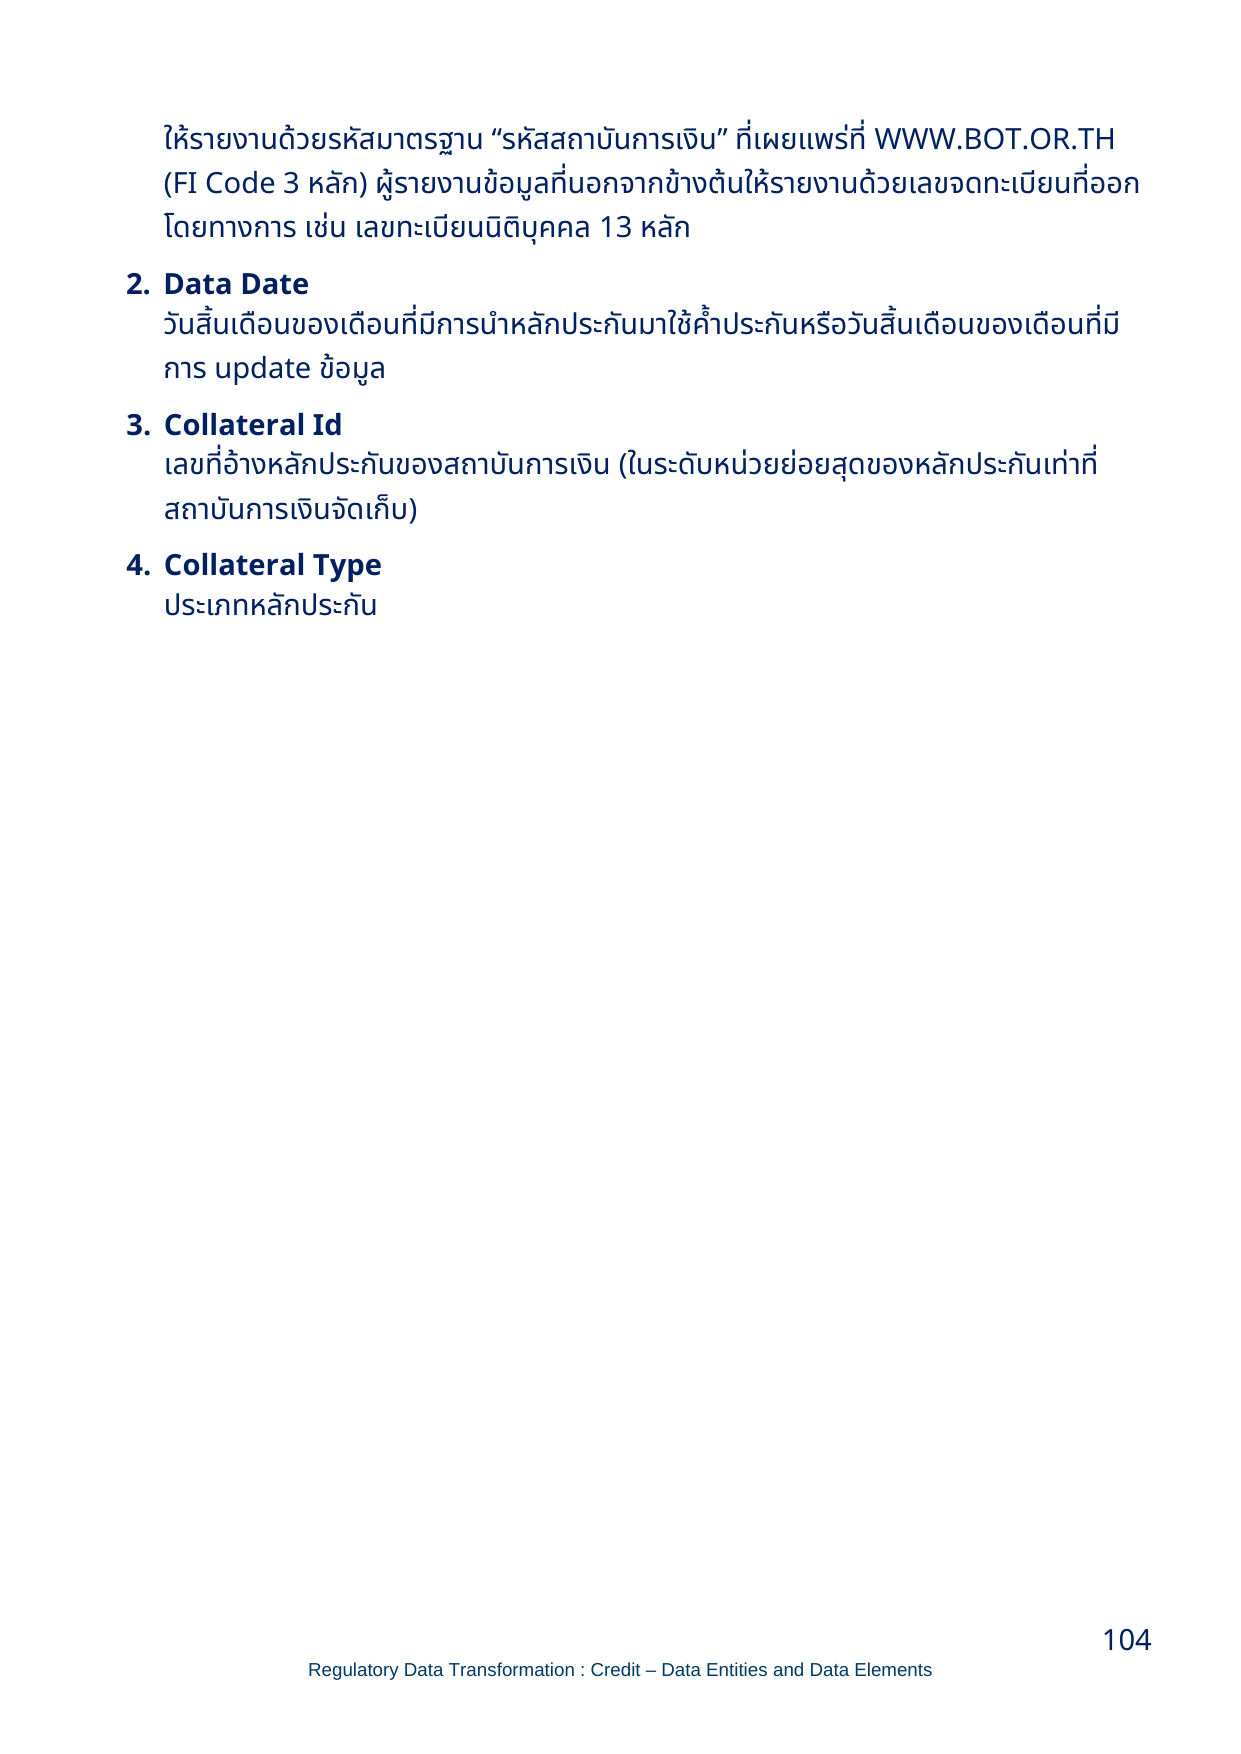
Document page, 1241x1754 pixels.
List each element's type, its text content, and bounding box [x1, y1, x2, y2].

list Collateral Type [126, 545, 1152, 584]
list ประเภทหลักประกัน [164, 584, 1152, 628]
list วันสิ้นเดือนของเดือนที่มีการนำหลักประกันมาใช้ค้ำประกันหรือวันสิ้นเดือนของเดือนที่มีการ update ข้อมูล [163, 303, 1152, 391]
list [164, 118, 1152, 251]
list Collateral Id [126, 404, 1152, 444]
list Data Date [126, 263, 1152, 303]
list เลขที่อ้างหลักประกันของสถาบันการเงิน (ในระดับหน่วยย่อยสุดของหลักประกันเท่าที่สถาบันการเงินจัดเก็บ) [164, 444, 1152, 532]
